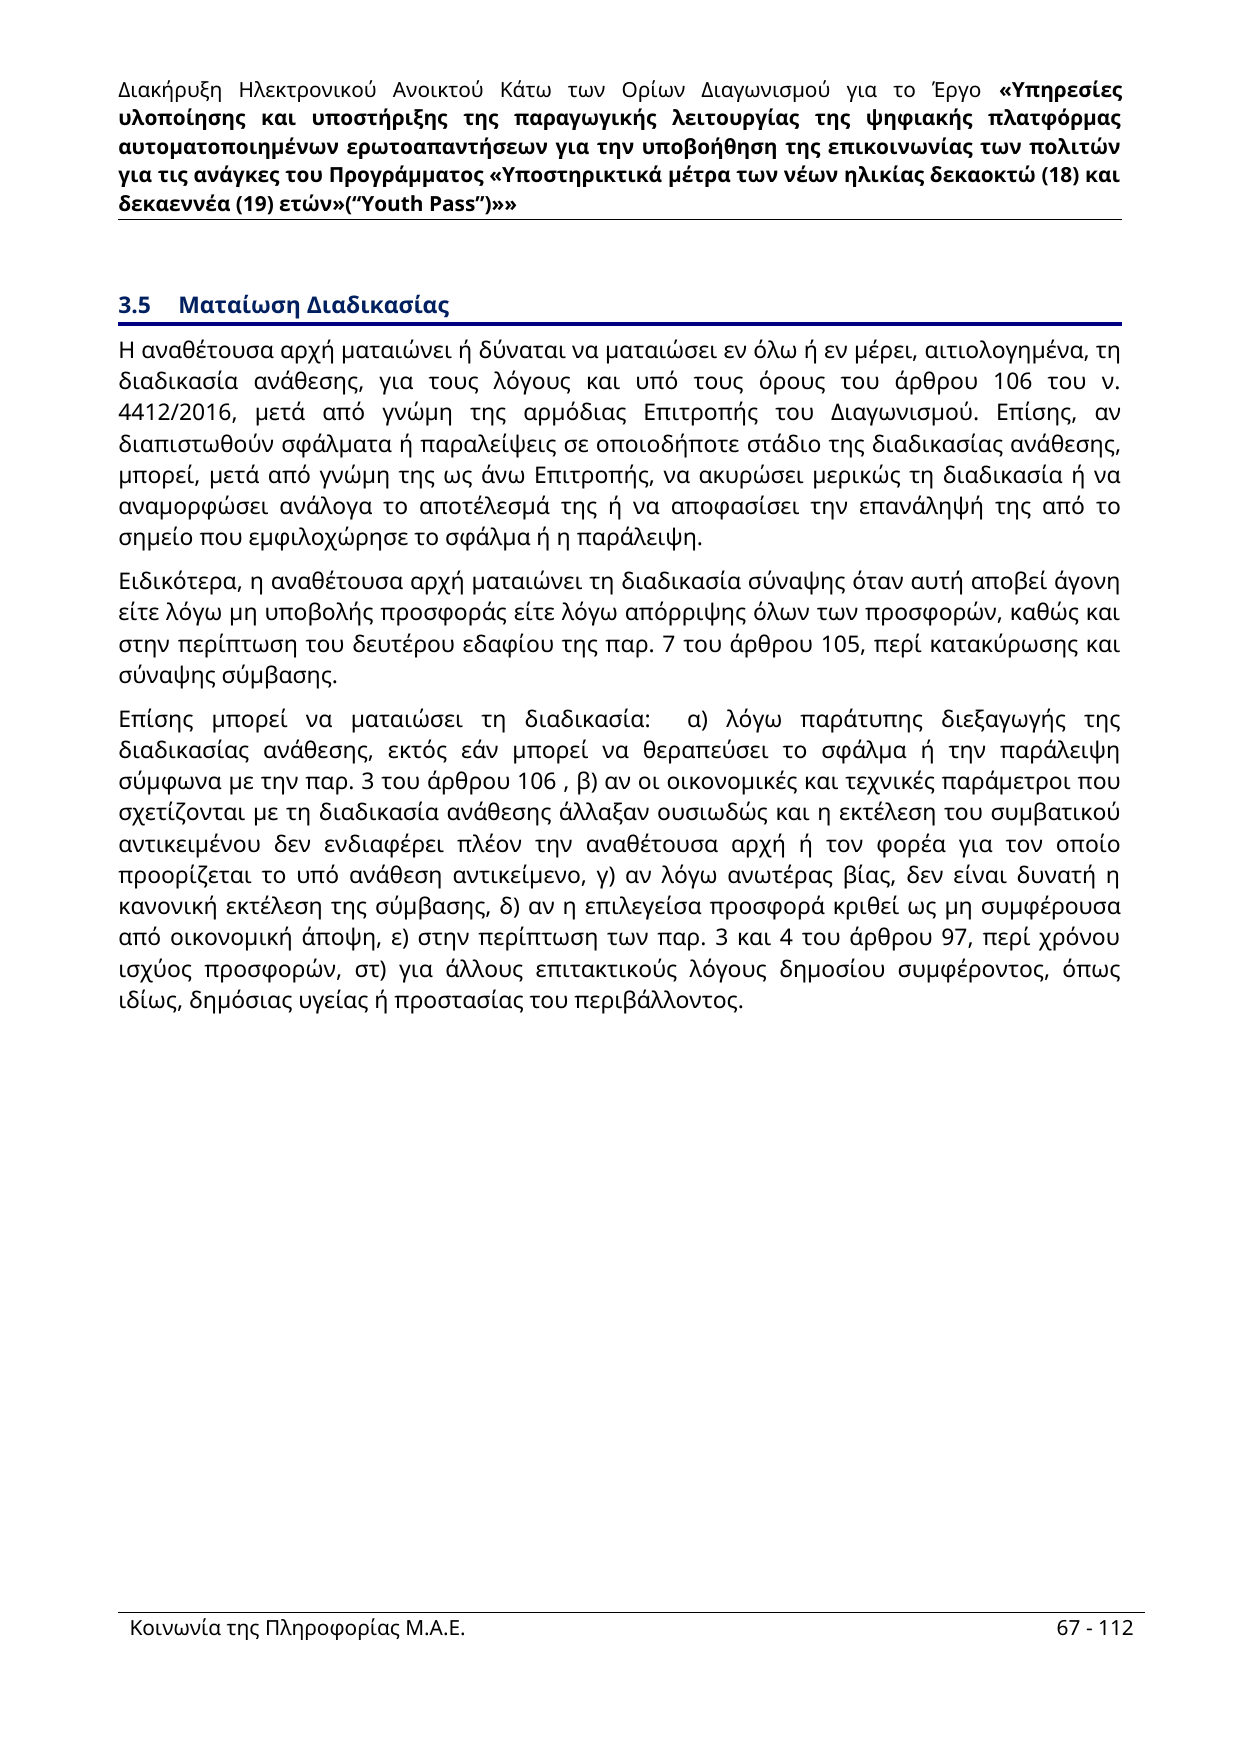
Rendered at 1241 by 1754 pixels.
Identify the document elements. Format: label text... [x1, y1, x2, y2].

subtitle Ματαίωση Διαδικασίας [118, 289, 1122, 322]
text Ειδικότερα, η αναθέτουσα αρχή ματαιώνει τη διαδικασία σύναψης όταν αυτή αποβεί άγονη είτε λόγω μη υποβολής προσφοράς είτε λόγω απόρριψης όλων των προσφορών, καθώς και στην περίπτωση του δευτέρου εδαφίου της παρ. 7 του άρθρου 105, περί κατακύρωσης και σύναψης σύμβασης. [118, 565, 1122, 690]
text Η αναθέτουσα αρχή ματαιώνει ή δύναται να ματαιώσει εν όλω ή εν μέρει, αιτιολογημένα, τη διαδικασία ανάθεσης, για τους λόγους και υπό τους όρους του άρθρου 106 του ν. 4412/2016, μετά από γνώμη της αρμόδιας Επιτροπής του Διαγωνισμού. Επίσης, αν διαπιστωθούν σφάλματα ή παραλείψεις σε οποιοδήποτε στάδιο της διαδικασίας ανάθεσης, μπορεί, μετά από γνώμη της ως άνω Επιτροπής, να ακυρώσει μερικώς τη διαδικασία ή να αναμορφώσει ανάλογα το αποτέλεσμά της ή να αποφασίσει την επανάληψή της από το σημείο που εμφιλοχώρησε το σφάλμα ή η παράλειψη. [118, 334, 1122, 553]
text Επίσης μπορεί να ματαιώσει τη διαδικασία: α) λόγω παράτυπης διεξαγωγής της διαδικασίας ανάθεσης, εκτός εάν μπορεί να θεραπεύσει το σφάλμα ή την παράλειψη σύμφωνα με την παρ. 3 του άρθρου 106 , β) αν οι οικονομικές και τεχνικές παράμετροι που σχετίζονται με τη διαδικασία ανάθεσης άλλαξαν ουσιωδώς και η εκτέλεση του συμβατικού αντικειμένου δεν ενδιαφέρει πλέον την αναθέτουσα αρχή ή τον φορέα για τον οποίο προορίζεται το υπό ανάθεση αντικείμενο, γ) αν λόγω ανωτέρας βίας, δεν είναι δυνατή η κανονική εκτέλεση της σύμβασης, δ) αν η επιλεγείσα προσφορά κριθεί ως μη συμφέρουσα από οικονομική άποψη, ε) στην περίπτωση των παρ. 3 και 4 του άρθρου 97, περί χρόνου ισχύος προσφορών, στ) για άλλους επιτακτικούς λόγους δημοσίου συμφέροντος, όπως ιδίως, δημόσιας υγείας ή προστασίας του περιβάλλοντος. [118, 703, 1122, 1015]
